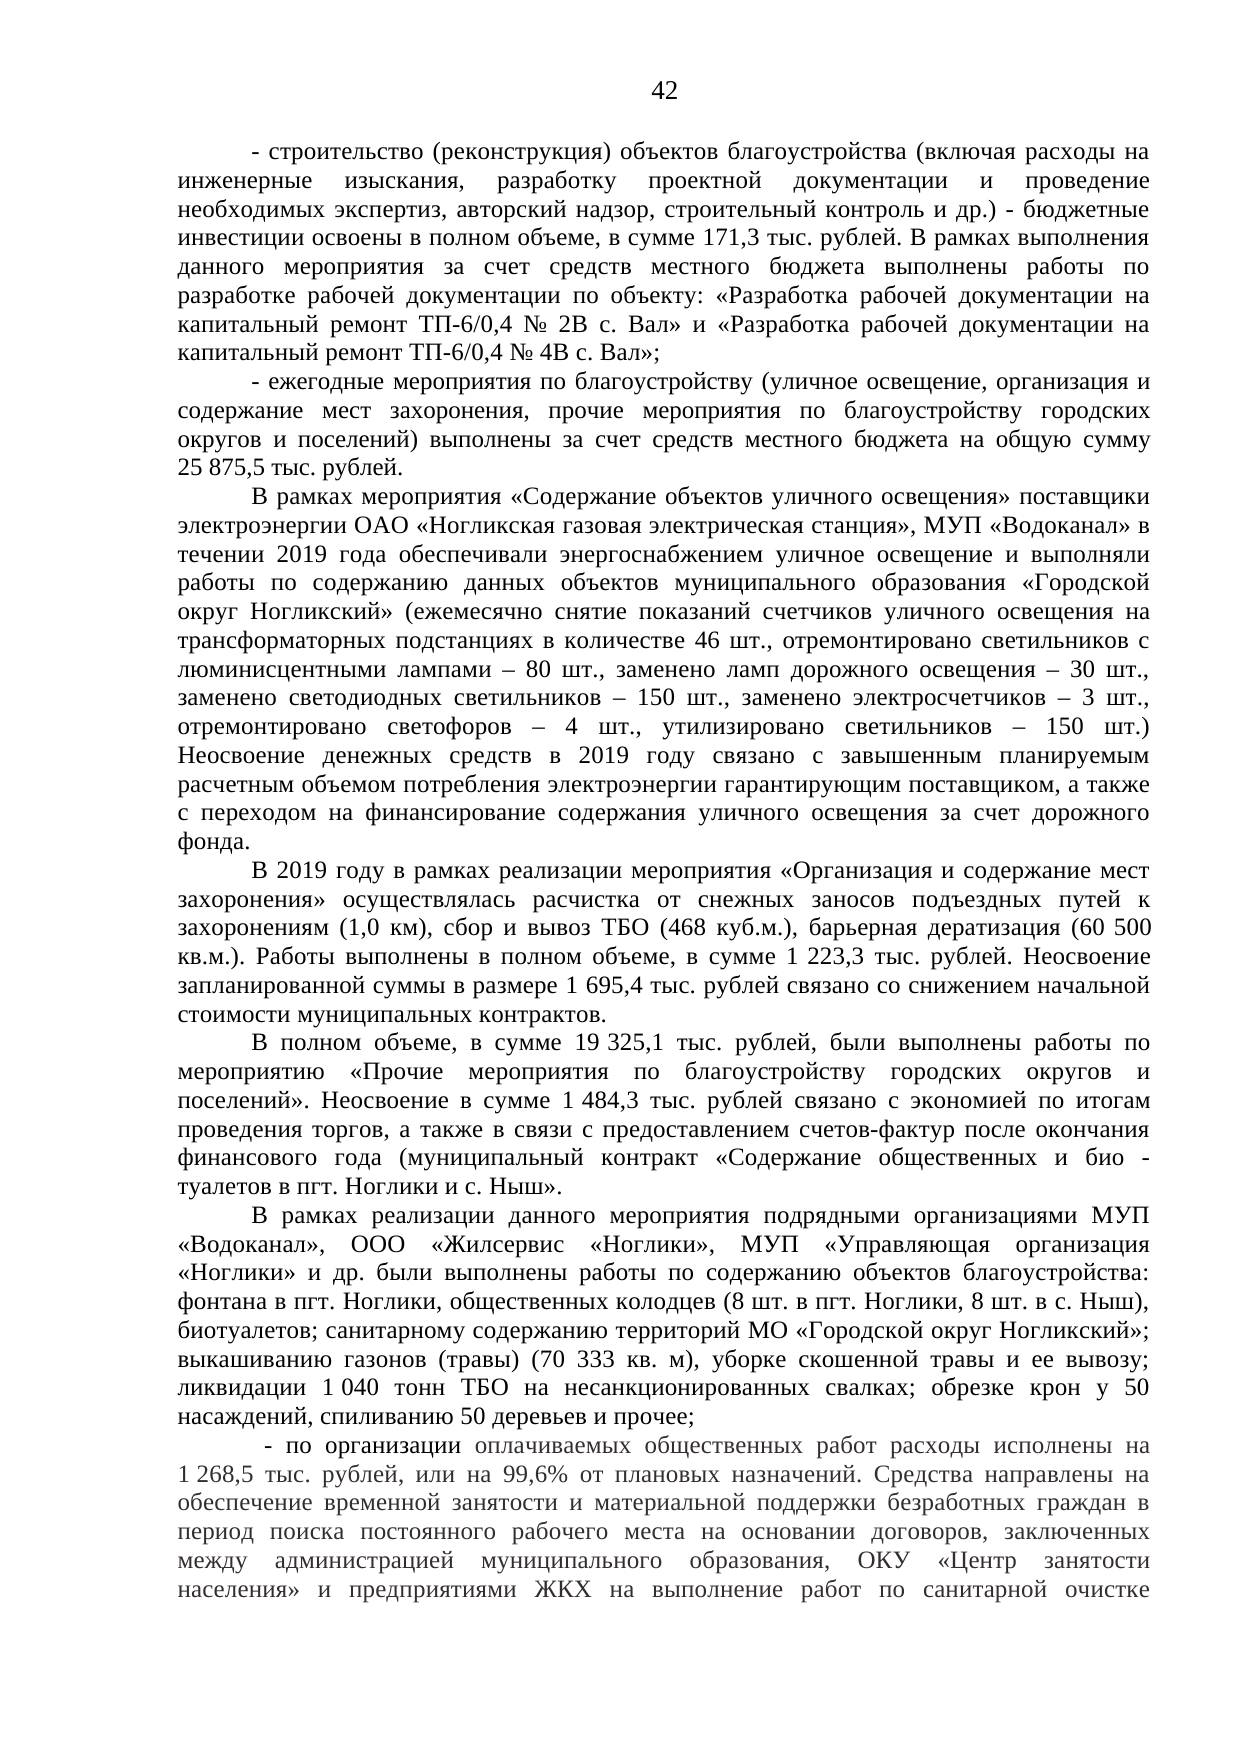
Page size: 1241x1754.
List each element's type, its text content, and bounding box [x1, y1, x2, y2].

text - строительство (реконструкция) объектов благоустройства (включая расходы на инженерные изыскания, разработку проектной документации и проведение необходимых экспертиз, авторский надзор, строительный контроль и др.) - бюджетные инвестиции освоены в полном объеме, в сумме 171,3 тыс. рублей. В рамках выполнения данного мероприятия за счет средств местного бюджета выполнены работы по разработке рабочей документации по объекту: «Разработка рабочей документации на капитальный ремонт ТП-6/0,4 № 2В с. Вал» и «Разработка рабочей документации на капитальный ремонт ТП-6/0,4 № 4В с. Вал»; [177, 136, 1152, 366]
text В рамках мероприятия «Содержание объектов уличного освещения» поставщики электроэнергии ОАО «Ногликская газовая электрическая станция», МУП «Водоканал» в течении 2019 года обеспечивали энергоснабжением уличное освещение и выполняли работы по содержанию данных объектов муниципального образования «Городской округ Ногликский» (ежемесячно снятие показаний счетчиков уличного освещения на трансформаторных подстанциях в количестве 46 шт., отремонтировано светильников с люминисцентными лампами – 80 шт., заменено ламп дорожного освещения – 30 шт., заменено светодиодных светильников – 150 шт., заменено электросчетчиков – 3 шт., отремонтировано светофоров – 4 шт., утилизировано светильников – 150 шт.) Неосвоение денежных средств в 2019 году связано с завышенным планируемым расчетным объемом потребления электроэнергии гарантирующим поставщиком, а также с переходом на финансирование содержания уличного освещения за счет дорожного фонда. [177, 481, 1152, 855]
text - ежегодные мероприятия по благоустройству (уличное освещение, организация и содержание мест захоронения, прочие мероприятия по благоустройству городских округов и поселений) выполнены за счет средств местного бюджета на общую сумму 25 875,5 тыс. рублей. [177, 366, 1152, 481]
text В рамках реализации данного мероприятия подрядными организациями МУП «Водоканал», ООО «Жилсервис «Ноглики», МУП «Управляющая организация «Ноглики» и др. были выполнены работы по содержанию объектов благоустройства: фонтана в пгт. Ноглики, общественных колодцев (8 шт. в пгт. Ноглики, 8 шт. в с. Ныш), биотуалетов; санитарному содержанию территорий МО «Городской округ Ногликский»; выкашиванию газонов (травы) (70 333 кв. м), уборке скошенной травы и ее вывозу; ликвидации 1 040 тонн ТБО на несанкционированных свалках; обрезке крон у 50 насаждений, спиливанию 50 деревьев и прочее; [177, 1200, 1152, 1430]
text В полном объеме, в сумме 19 325,1 тыс. рублей, были выполнены работы по мероприятию «Прочие мероприятия по благоустройству городских округов и поселений». Неосвоение в сумме 1 484,3 тыс. рублей связано с экономией по итогам проведения торгов, а также в связи с предоставлением счетов-фактур после окончания финансового года (муниципальный контракт «Содержание общественных и био - туалетов в пгт. Ноглики и с. Ныш». [177, 1027, 1152, 1200]
text В 2019 году в рамках реализации мероприятия «Организация и содержание мест захоронения» осуществлялась расчистка от снежных заносов подъездных путей к захоронениям (1,0 км), сбор и вывоз ТБО (468 куб.м.), барьерная дератизация (60 500 кв.м.). Работы выполнены в полном объеме, в сумме 1 223,3 тыс. рублей. Неосвоение запланированной суммы в размере 1 695,4 тыс. рублей связано со снижением начальной стоимости муниципальных контрактов. [177, 855, 1152, 1027]
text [177, 1430, 1152, 1602]
